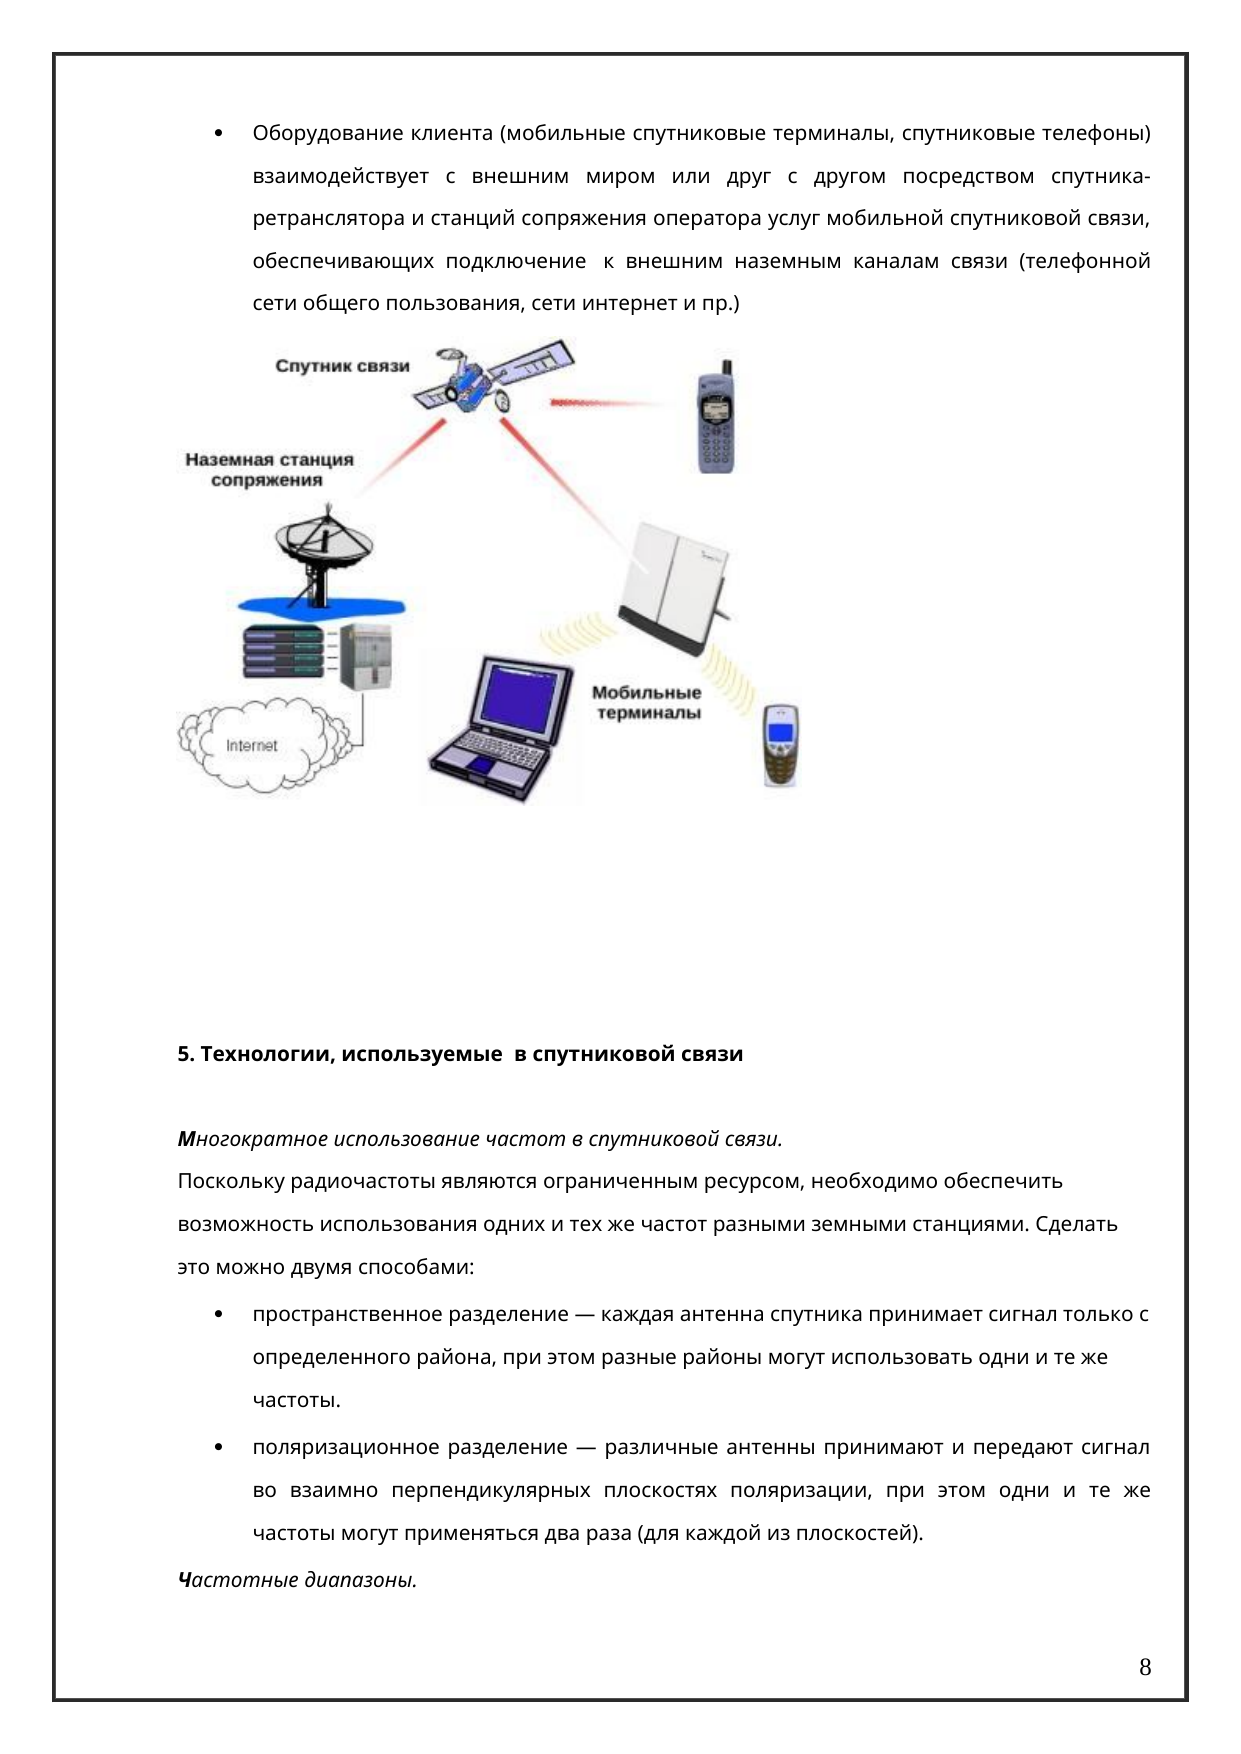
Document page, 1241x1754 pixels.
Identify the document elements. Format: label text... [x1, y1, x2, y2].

text Многократное использование частот в спутниковой связи. Поскольку радиочастоты являются ограниченным ресурсом, необходимо обеспечить возможность использования одних и тех же частот разными земными станциями. Сделать это можно двумя способами: [177, 1124, 1152, 1280]
picture [176, 336, 802, 806]
list пространственное разделение — каждая антенна спутника принимает сигнал только с определенного района, при этом разные районы могут использовать одни и те же частоты. [215, 1299, 1152, 1413]
list поляризационное разделение — различные антенны принимают и передают сигнал во взаимно перпендикулярных плоскостях поляризации, при этом одни и те же частоты могут применяться два раза (для каждой из плоскостей). [215, 1432, 1152, 1546]
text 5. Технологии, используемые в спутниковой связи [177, 1039, 1152, 1110]
text Частотные диапазоны. [177, 1565, 1152, 1594]
list Оборудование клиента (мобильные спутниковые терминалы, спутниковые телефоны) взаимодействует с внешним миром или друг с другом посредством спутника-ретранслятора и станций сопряжения оператора услуг мобильной спутниковой связи, обеспечивающих подключение к внешним наземным каналам связи (телефонной сети общего пользования, сети интернет и пр.) [215, 118, 1152, 317]
